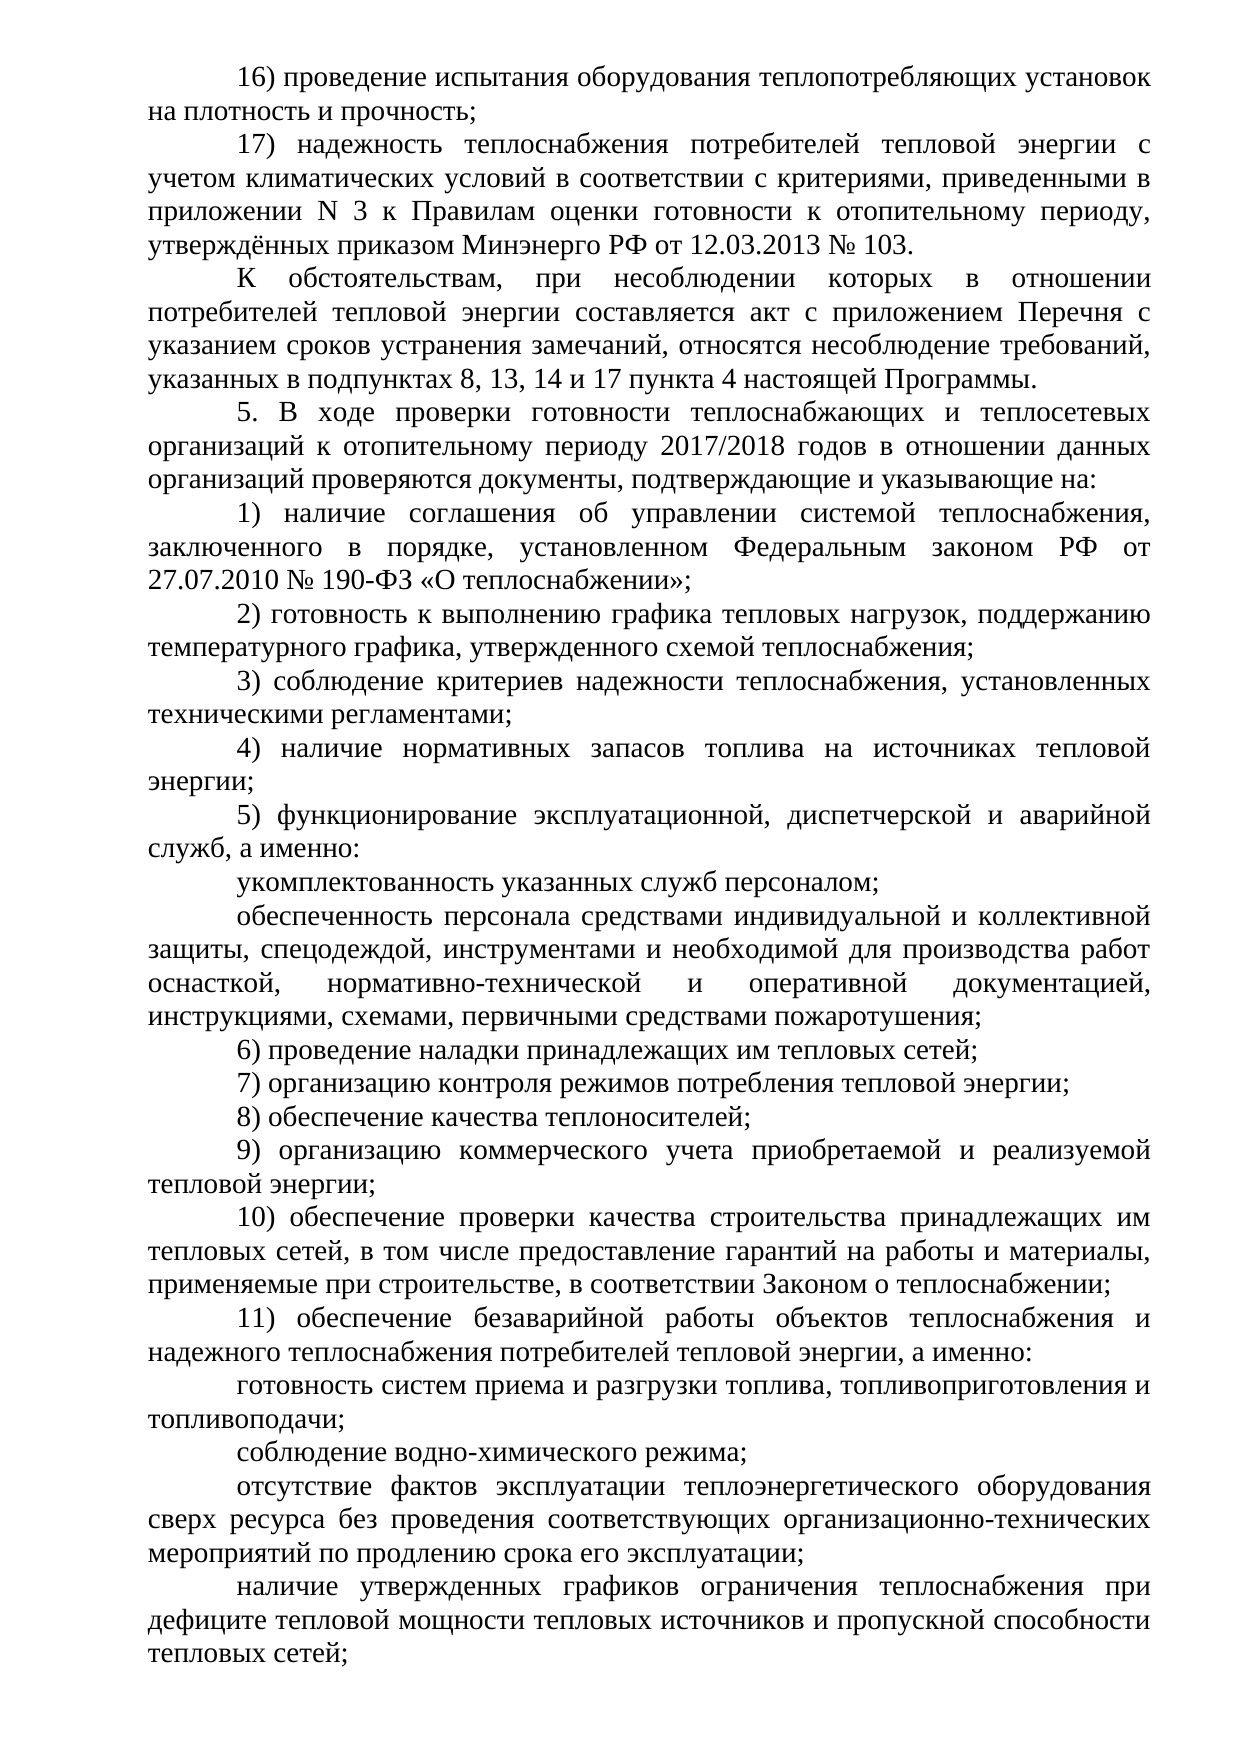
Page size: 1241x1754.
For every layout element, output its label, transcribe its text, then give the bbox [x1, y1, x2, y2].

text 5) функционирование эксплуатационной, диспетчерской и аварийной служб, а именно: [148, 797, 1152, 864]
text 2) готовность к выполнению графика тепловых нагрузок, поддержанию температурного графика, утвержденного схемой теплоснабжения; [148, 596, 1152, 663]
text укомплектованность указанных служб персоналом; [148, 864, 1152, 898]
text 4) наличие нормативных запасов топлива на источниках тепловой энергии; [148, 730, 1152, 797]
text 9) организацию коммерческого учета приобретаемой и реализуемой тепловой энергии; [148, 1132, 1152, 1199]
text 3) соблюдение критериев надежности теплоснабжения, установленных техническими регламентами; [148, 663, 1152, 730]
text 17) надежность теплоснабжения потребителей тепловой энергии с учетом климатических условий в соответствии с критериями, приведенными в приложении N 3 к Правилам оценки готовности к отопительному периоду, утверждённых приказом Минэнерго РФ от 12.03.2013 № 103. [148, 126, 1152, 260]
text 11) обеспечение безаварийной работы объектов теплоснабжения и надежного теплоснабжения потребителей тепловой энергии, а именно: [148, 1300, 1152, 1367]
text 8) обеспечение качества теплоносителей; [148, 1099, 1152, 1132]
text 7) организацию контроля режимов потребления тепловой энергии; [148, 1065, 1152, 1099]
text 1) наличие соглашения об управлении системой теплоснабжения, заключенного в порядке, установленном Федеральным законом РФ от 27.07.2010 № 190-ФЗ «О теплоснабжении»; [148, 495, 1152, 596]
text 6) проведение наладки принадлежащих им тепловых сетей; [148, 1032, 1152, 1065]
text 5. В ходе проверки готовности теплоснабжающих и теплосетевых организаций к отопительному периоду 2017/2018 годов в отношении данных организаций проверяются документы, подтверждающие и указывающие на: [148, 394, 1152, 495]
text К обстоятельствам, при несоблюдении которых в отношении потребителей тепловой энергии составляется акт с приложением Перечня с указанием сроков устранения замечаний, относятся несоблюдение требований, указанных в подпунктах 8, 13, 14 и 17 пункта 4 настоящей Программы. [148, 260, 1152, 394]
text готовность систем приема и разгрузки топлива, топливоприготовления и топливоподачи; [148, 1367, 1152, 1434]
text наличие утвержденных графиков ограничения теплоснабжения при дефиците тепловой мощности тепловых источников и пропускной способности тепловых сетей; [148, 1568, 1152, 1669]
text 16) проведение испытания оборудования теплопотребляющих установок на плотность и прочность; [148, 59, 1152, 126]
text отсутствие фактов эксплуатации теплоэнергетического оборудования сверх ресурса без проведения соответствующих организационно-технических мероприятий по продлению срока его эксплуатации; [148, 1468, 1152, 1568]
text 10) обеспечение проверки качества строительства принадлежащих им тепловых сетей, в том числе предоставление гарантий на работы и материалы, применяемые при строительстве, в соответствии Законом о теплоснабжении; [148, 1199, 1152, 1300]
text обеспеченность персонала средствами индивидуальной и коллективной защиты, спецодеждой, инструментами и необходимой для производства работ оснасткой, нормативно-технической и оперативной документацией, инструкциями, схемами, первичными средствами пожаротушения; [148, 898, 1152, 1032]
text соблюдение водно-химического режима; [148, 1434, 1152, 1468]
